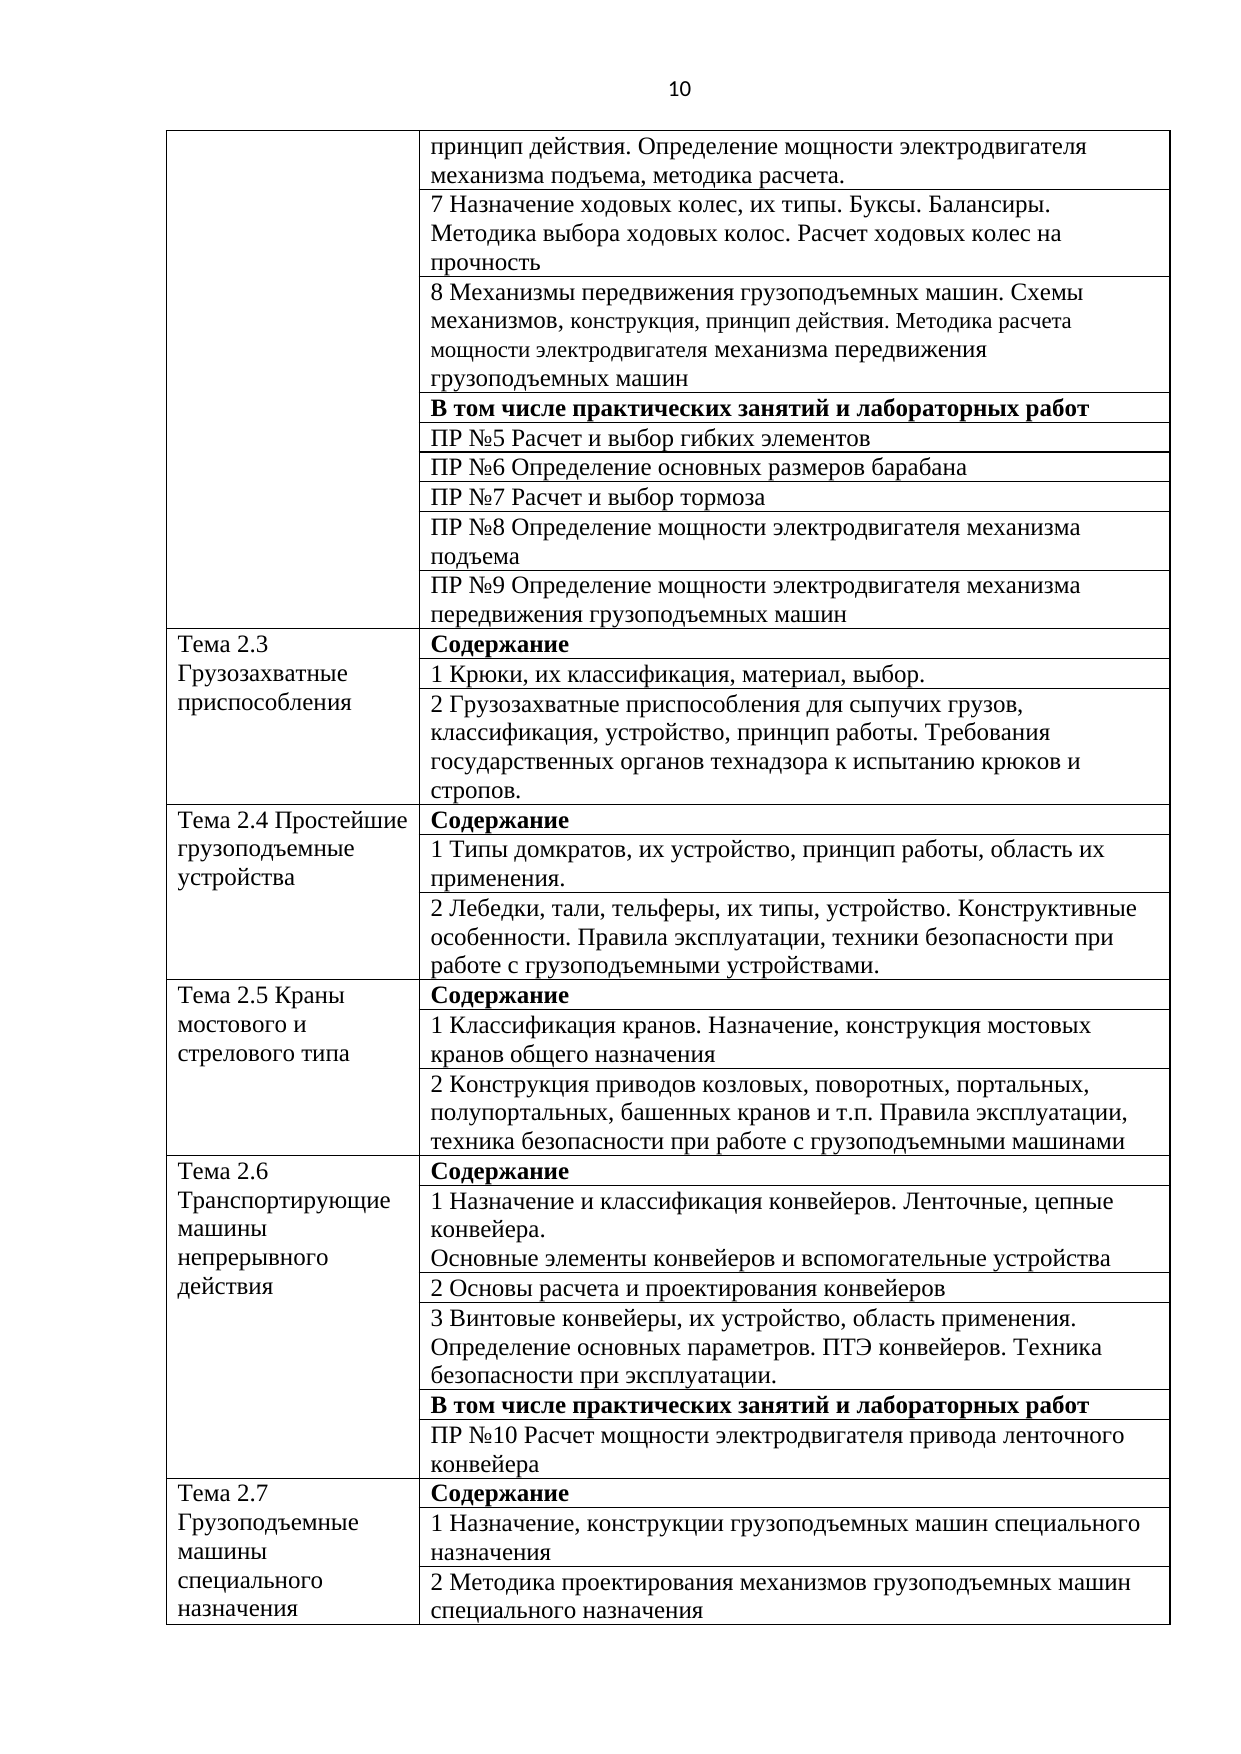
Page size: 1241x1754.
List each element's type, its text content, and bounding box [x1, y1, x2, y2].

table_cell 2 Основы расчета и проектирования конвейеров [420, 1273, 1169, 1302]
table_cell 1 Назначение, конструкции грузоподъемных машин специального назначения [420, 1508, 1169, 1566]
table_cell ПР №10 Расчет мощности электродвигателя привода ленточного конвейера [420, 1420, 1169, 1477]
table_cell 1 Назначение и классификация конвейеров. Ленточные, цепные конвейера. Основные элементы конвейеров и вспомогательные устройства [420, 1186, 1169, 1272]
table_cell 7 Назначение ходовых колес, их типы. Буксы. Балансиры. Методика выбора ходовых колос. Расчет ходовых колес на прочность [420, 190, 1169, 276]
table_cell В том числе практических занятий и лабораторных работ [420, 393, 1169, 422]
table_cell Содержание [420, 1156, 1169, 1185]
table_cell Тема 2.5 Краны мостового и стрелового типа [167, 980, 419, 1155]
table_cell 3 Винтовые конвейеры, их устройство, область применения. Определение основных параметров. ПТЭ конвейеров. Техника безопасности при эксплуатации. [420, 1303, 1169, 1389]
table_cell Тема 2.6 Транспортирующие машины непрерывного действия [167, 1156, 419, 1477]
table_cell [420, 131, 1169, 188]
table_cell ПР №9 Определение мощности электродвигателя механизма передвижения грузоподъемных машин [420, 571, 1169, 628]
table_cell Тема 2.3 Грузозахватные приспособления [167, 629, 419, 804]
table_cell 2 Конструкция приводов козловых, поворотных, портальных, полупортальных, башенных кранов и т.п. Правила эксплуатации, техника безопасности при работе с грузоподъемными машинами [420, 1069, 1169, 1155]
table_cell Содержание [420, 629, 1169, 658]
table_cell 1 Типы домкратов, их устройство, принцип работы, область их применения. [420, 835, 1169, 892]
table_cell 1 Крюки, их классификация, материал, выбор. [420, 659, 1169, 688]
table_cell Тема 2.7 Грузоподъемные машины специального назначения [167, 1479, 419, 1624]
table_cell Содержание [420, 805, 1169, 833]
table_cell Содержание [420, 1479, 1169, 1507]
table_cell Тема 2.4 Простейшие грузоподъемные устройства [167, 805, 419, 979]
table_cell ПР №8 Определение мощности электродвигателя механизма подъема [420, 512, 1169, 569]
table_cell 2 Грузозахватные приспособления для сыпучих грузов, классификация, устройство, принцип работы. Требования государственных органов технадзора к испытанию крюков и стропов. [420, 689, 1169, 804]
table_cell 1 Классификация кранов. Назначение, конструкция мостовых кранов общего назначения [420, 1010, 1169, 1068]
table_cell ПР №5 Расчет и выбор гибких элементов [420, 423, 1169, 451]
table_cell 2 Лебедки, тали, тельферы, их типы, устройство. Конструктивные особенности. Правила эксплуатации, техники безопасности при работе с грузоподъемными устройствами. [420, 893, 1169, 979]
table_cell ПР №6 Определение основных размеров барабана [420, 453, 1169, 481]
table_cell ПР №7 Расчет и выбор тормоза [420, 482, 1169, 511]
table_cell 2 Методика проектирования механизмов грузоподъемных машин специального назначения [420, 1567, 1169, 1624]
table_cell Содержание [420, 980, 1169, 1009]
table_cell 8 Механизмы передвижения грузоподъемных машин. Схемы механизмов, конструкция, принцип действия. Методика расчета мощности электродвигателя механизма передвижения грузоподъемных машин [420, 277, 1169, 392]
table_cell В том числе практических занятий и лабораторных работ [420, 1390, 1169, 1419]
